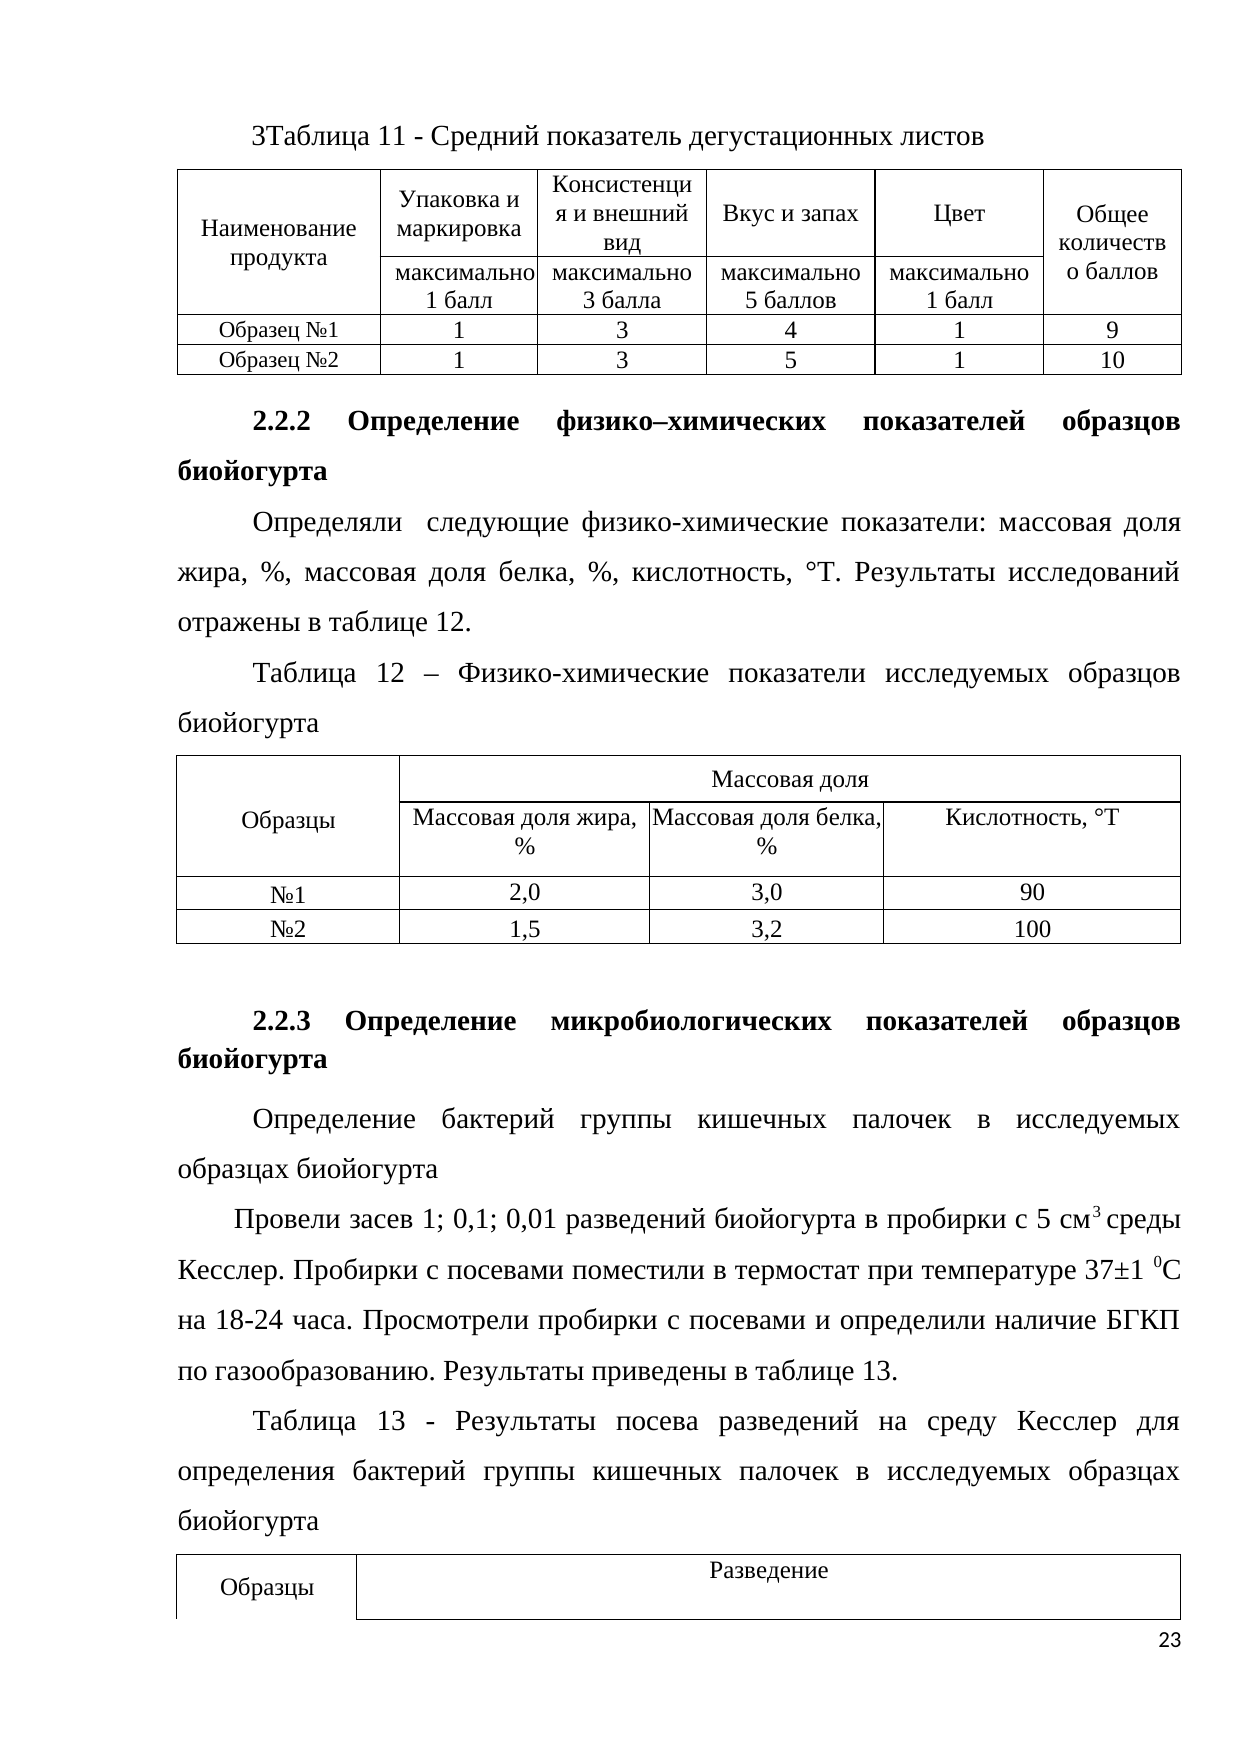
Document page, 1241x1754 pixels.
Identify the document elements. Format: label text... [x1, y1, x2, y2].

table_header Цвет [876, 170, 1043, 256]
table_cell 3,2 [650, 910, 883, 943]
table_cell Кислотность, °Т [884, 803, 1180, 876]
table_cell 10 [1044, 345, 1181, 373]
table_cell 2,0 [400, 877, 649, 909]
table_cell №1 [177, 877, 399, 909]
text Таблица 12 – Физико-химические показатели исследуемых образцов биойогурта [177, 655, 1181, 739]
table_cell 1 [876, 315, 1043, 344]
table_header Образцы [177, 1555, 356, 1619]
table_cell 3 [538, 315, 706, 344]
table_header Массовая доля [400, 756, 1180, 801]
table_cell Массовая доля белка, % [650, 803, 883, 876]
text Определение бактерий группы кишечных палочек в исследуемых образцах биойогурта [177, 1101, 1181, 1185]
table_header Консистенция и внешний вид [538, 170, 706, 256]
text 2.2.2 Определение физико–химических показателей образцов биойогурта [177, 403, 1181, 487]
table_cell 1 [876, 345, 1043, 373]
text Определяли следующие физико-химические показатели: массовая доля жира, %, массовая доля белка, %, кислотность, °Т. Результаты исследований отражены в таблице 12. [177, 504, 1181, 638]
table_header Общее количество баллов [1044, 170, 1181, 314]
table_cell Массовая доля жира, % [400, 803, 649, 876]
table_cell 1,5 [400, 910, 649, 943]
table_header Разведение [357, 1555, 1180, 1619]
table_cell №2 [177, 910, 399, 943]
table_header Вкус и запах [707, 170, 874, 256]
table_cell 1 [381, 345, 537, 373]
text 2.2.3 Определение микробиологических показателей образцов биойогурта [177, 1003, 1181, 1075]
table_header Упаковка и маркировка [381, 170, 537, 256]
text 3Таблица 11 - Средний показатель дегустационных листов [177, 118, 1181, 152]
table_cell максимально 1 балл [381, 257, 537, 314]
table_cell 3,0 [650, 877, 883, 909]
table_cell максимально 1 балл [876, 257, 1043, 314]
table_cell максимально 5 баллов [707, 257, 874, 314]
table_cell Образец №2 [178, 345, 380, 373]
table_cell Образец №1 [178, 315, 380, 344]
table_cell 100 [884, 910, 1180, 943]
table_cell 90 [884, 877, 1180, 909]
text Таблица 13 - Результаты посева разведений на среду Кесслер для определения бактерий группы кишечных палочек в исследуемых образцах биойогурта [177, 1403, 1181, 1537]
table_cell максимально 3 балла [538, 257, 706, 314]
table_cell 5 [707, 345, 874, 373]
table_header Образцы [177, 756, 399, 876]
text Провели засев 1; 0,1; 0,01 разведений биойогурта в пробирки с 5 см3 среды Кесслер. Пробирки с посевами поместили в термостат при температуре 37±1 0С на 18-24 часа. Просмотрели пробирки с посевами и определили наличие БГКП по газообразованию. Результаты приведены в таблице 13. [177, 1202, 1181, 1386]
table_header Наименование продукта [178, 170, 380, 314]
table_cell 4 [707, 315, 874, 344]
table_cell 3 [538, 345, 706, 373]
table_cell 1 [381, 315, 537, 344]
table_cell 9 [1044, 315, 1181, 344]
